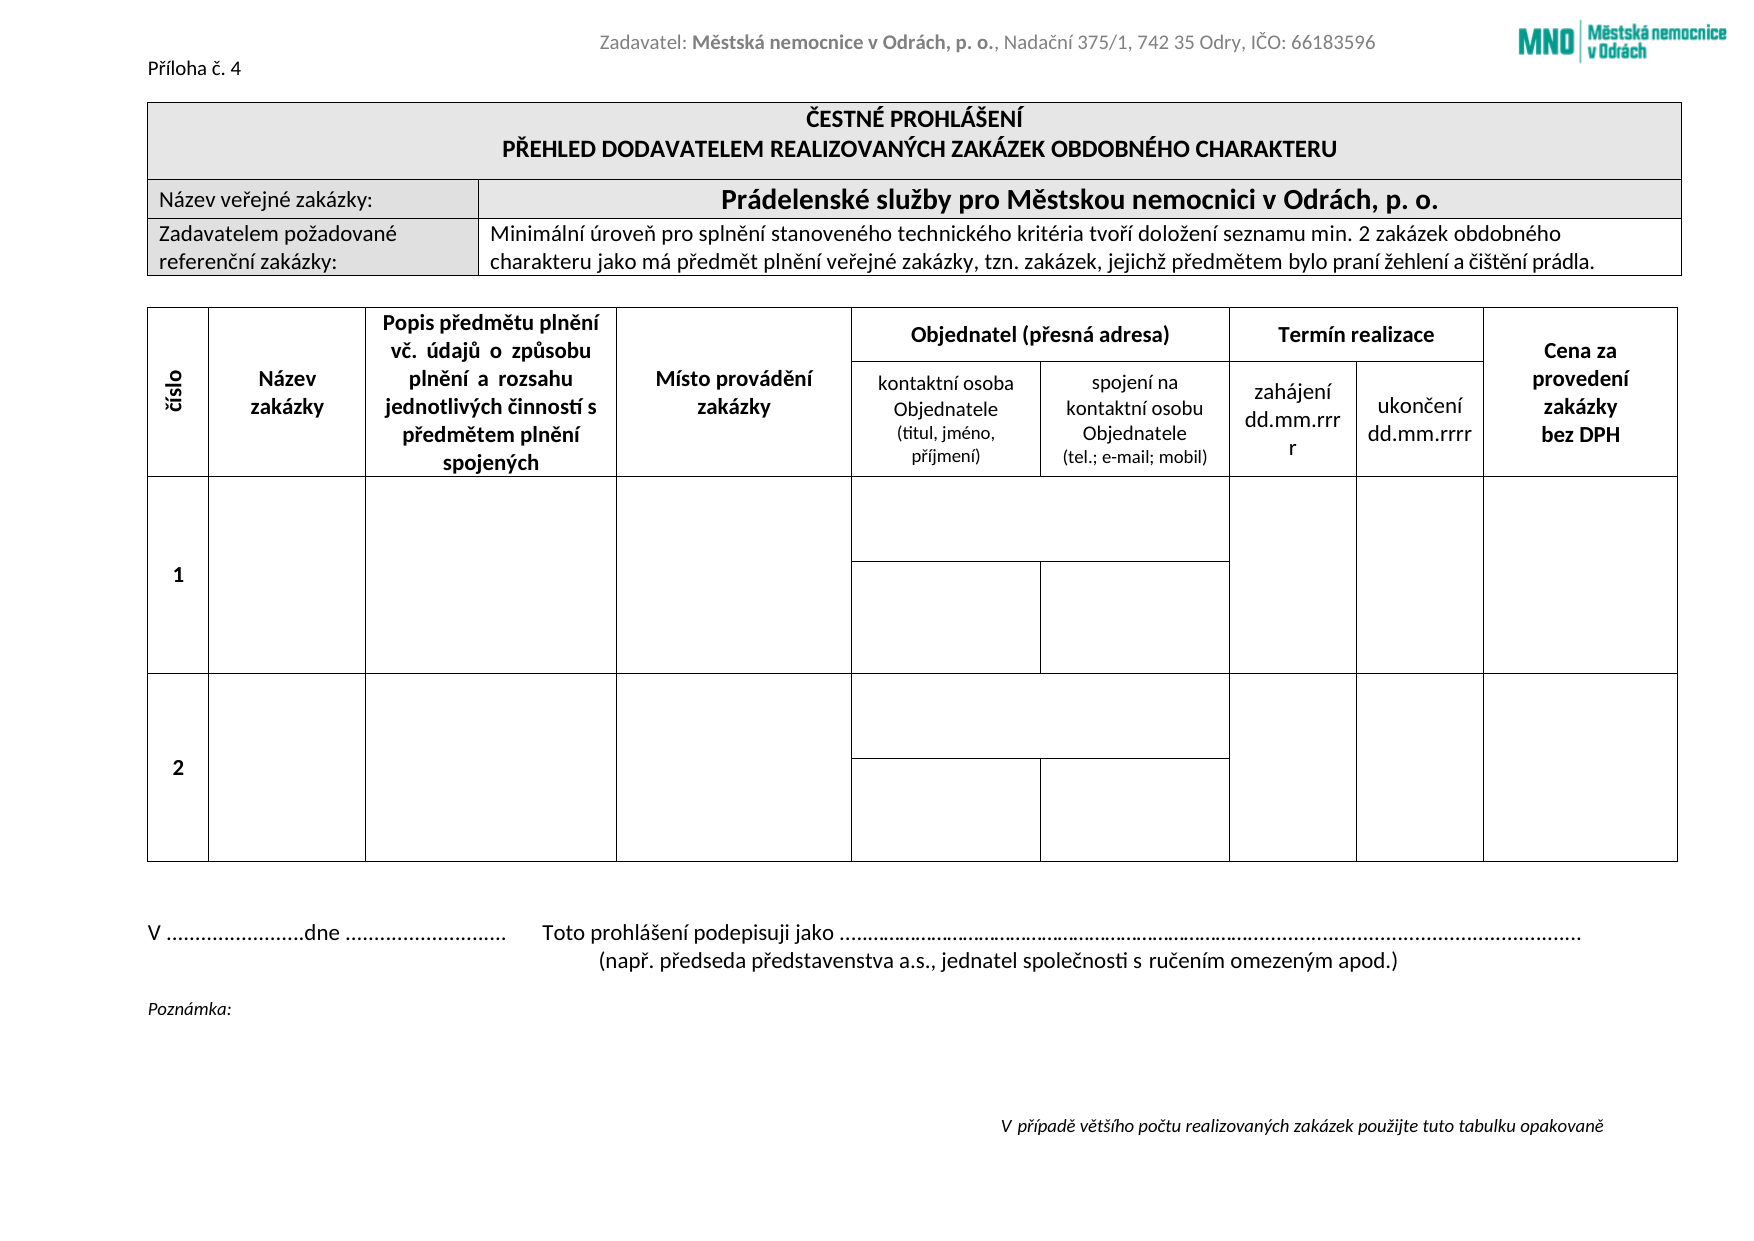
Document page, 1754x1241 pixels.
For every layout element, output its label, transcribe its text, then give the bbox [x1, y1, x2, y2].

table_header Místo provádění zakázky [617, 308, 851, 476]
table_cell spojení na kontaktní osobu Objednatele (tel.; e-mail; mobil) [1041, 362, 1229, 476]
table_cell [852, 562, 1040, 672]
table_cell Název veřejné zakázky: [148, 180, 478, 218]
table_cell [617, 674, 851, 861]
table_cell [209, 477, 365, 672]
table_cell Zadavatelem požadované referenční zakázky: [148, 219, 478, 275]
table_cell 2 [148, 674, 208, 861]
table_cell [852, 759, 1040, 861]
text Poznámka: [148, 997, 1606, 1020]
table_cell zahájení dd.mm.rrrr [1230, 362, 1356, 476]
table_cell [1484, 477, 1677, 672]
table_header Popis předmětu plnění vč. údajů o způsobu plnění a rozsahu jednotlivých činností s předmětem plnění spojených [366, 308, 616, 476]
table_cell [1041, 759, 1229, 861]
table_cell [1230, 477, 1356, 672]
table_cell [852, 674, 1229, 757]
table_cell [209, 674, 365, 861]
table_header Termín realizace [1230, 308, 1483, 361]
table_header Objednatel (přesná adresa) [852, 308, 1229, 361]
table_cell Prádelenské služby pro Městskou nemocnici v Odrách, p. o. [479, 180, 1681, 218]
text (např. předseda představenstva a.s., jednatel společnosti s ručením omezeným apod.) [485, 946, 1606, 974]
table_cell [1230, 674, 1356, 861]
table_header ČESTNÉ PROHLÁŠENÍ PŘEHLED DODAVATELEM realizovaných zakázek OBDOBNÉHO charakteru [148, 103, 1681, 179]
table_cell [617, 477, 851, 672]
table_header Cena za provedení zakázky bez DPH [1484, 308, 1677, 476]
text V ........................dne ............................ Toto prohlášení podepisuji jako .....……………………………………………………………….......................................................... [148, 918, 1606, 946]
table_cell [1484, 674, 1677, 861]
table_header Název zakázky [209, 308, 365, 476]
table_cell [366, 674, 616, 861]
table_cell [1357, 477, 1483, 672]
table_cell [1041, 562, 1229, 672]
table_header číslo [148, 308, 208, 476]
table_cell Minimální úroveň pro splnění stanoveného technického kritéria tvoří doložení seznamu min. 2 zakázek obdobného charakteru jako má předmět plnění veřejné zakázky, tzn. zakázek, jejichž předmětem bylo praní žehlení a čištění prádla. [479, 219, 1681, 275]
table_cell [852, 477, 1229, 561]
table_cell [366, 477, 616, 672]
table_cell [1357, 674, 1483, 861]
picture [1514, 12, 1727, 68]
table_cell 1 [148, 477, 208, 672]
table_cell kontaktní osoba Objednatele (titul, jméno, příjmení) [852, 362, 1040, 476]
table_cell ukončení dd.mm.rrrr [1357, 362, 1483, 476]
